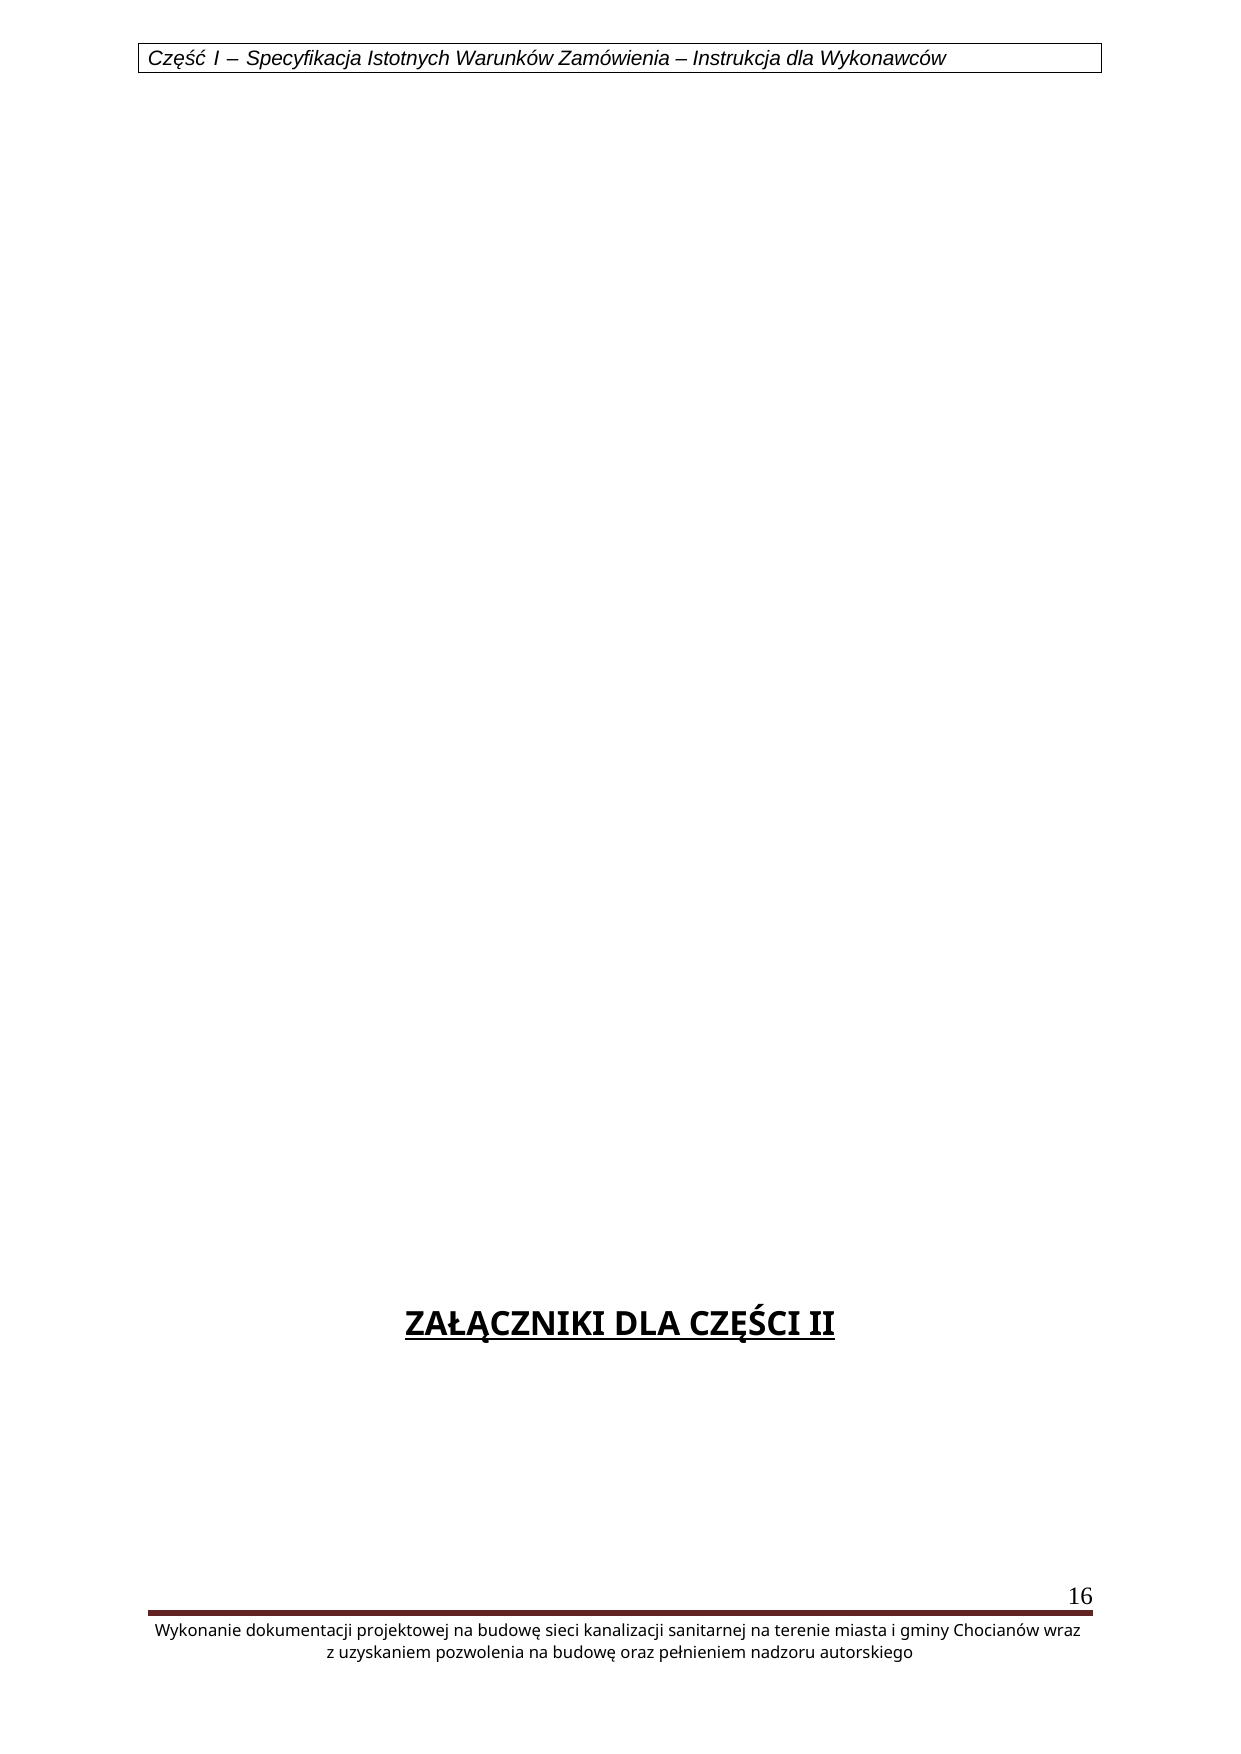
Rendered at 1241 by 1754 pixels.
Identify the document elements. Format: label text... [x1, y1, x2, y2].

text ZAŁĄCZNIKI DLA CZĘŚCI II [148, 1299, 1093, 1345]
